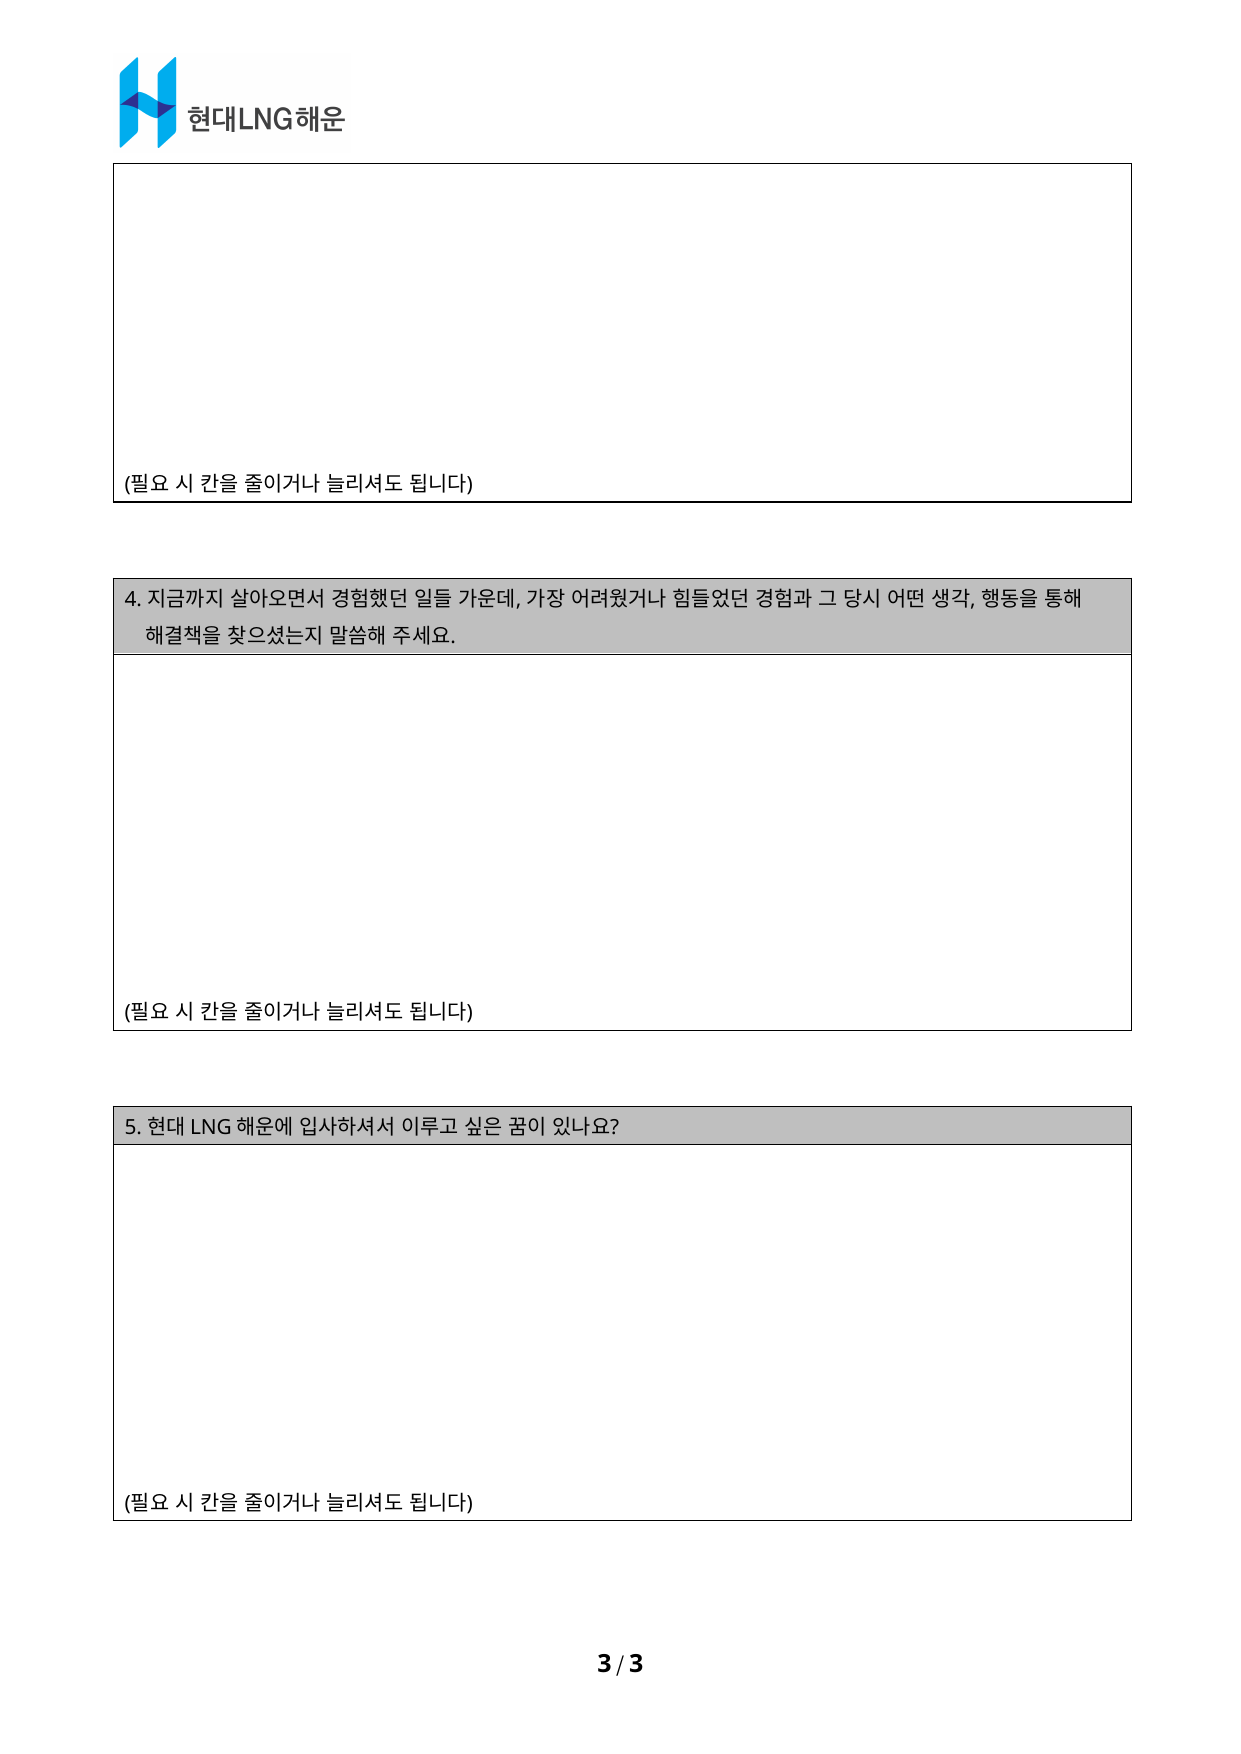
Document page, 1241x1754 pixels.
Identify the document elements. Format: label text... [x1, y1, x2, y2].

picture [112, 53, 352, 153]
table_cell (필요 시 칸을 줄이거나 늘리셔도 됩니다) [114, 1145, 1131, 1520]
table_cell (필요 시 칸을 줄이거나 늘리셔도 됩니다) [114, 164, 1131, 501]
table_cell (필요 시 칸을 줄이거나 늘리셔도 됩니다) [114, 655, 1131, 1029]
table_header 5. 현대LNG해운에 입사하셔서 이루고 싶은 꿈이 있나요? [114, 1107, 1131, 1144]
table_header 4. 지금까지 살아오면서 경험했던 일들 가운데, 가장 어려웠거나 힘들었던 경험과 그 당시 어떤 생각, 행동을 통해 해결책을 찾으셨는지 말씀해 주세요. [114, 579, 1131, 653]
